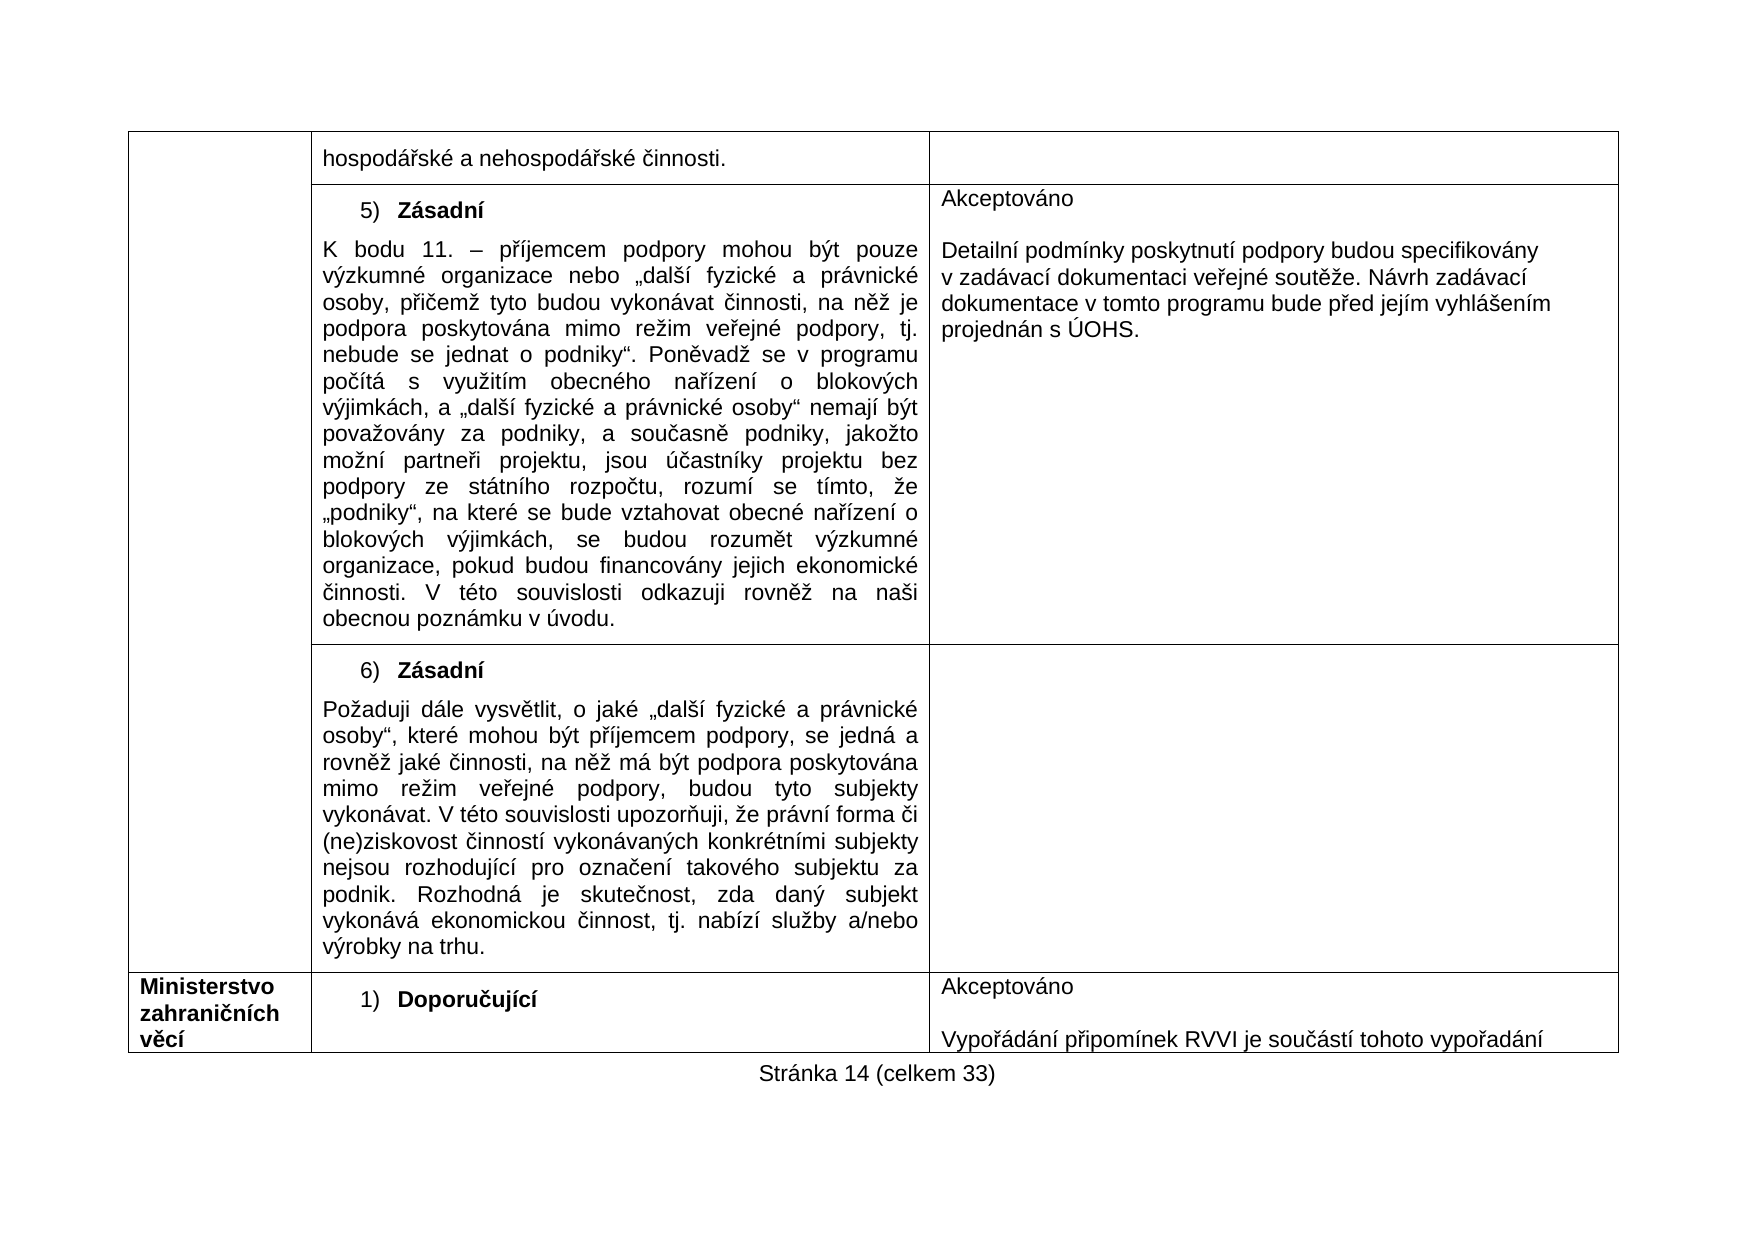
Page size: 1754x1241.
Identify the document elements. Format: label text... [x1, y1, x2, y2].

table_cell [312, 132, 929, 183]
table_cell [312, 973, 929, 1052]
table_cell Akceptováno Detailní podmínky poskytnutí podpory budou specifikovány v zadávací dokumentaci veřejné soutěže. Návrh zadávací dokumentace v tomto programu bude před jejím vyhlášením projednán s ÚOHS. [930, 185, 1618, 644]
table_cell Zásadní Požaduji dále vysvětlit, o jaké „další fyzické a právnické osoby“, které mohou být příjemcem podpory, se jedná a rovněž jaké činnosti, na něž má být podpora poskytována mimo režim veřejné podpory, budou tyto subjekty vykonávat. V této souvislosti upozorňuji, že právní forma či (ne)ziskovost činností vykonávaných konkrétními subjekty nejsou rozhodující pro označení takového subjektu za podnik. Rozhodná je skutečnost, zda daný subjekt vykonává ekonomickou činnost, tj. nabízí služby a/nebo výrobky na trhu. [312, 645, 929, 972]
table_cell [930, 132, 1618, 183]
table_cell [930, 973, 1618, 1052]
table_cell Zásadní K bodu 11. – příjemcem podpory mohou být pouze výzkumné organizace nebo „další fyzické a právnické osoby, přičemž tyto budou vykonávat činnosti, na něž je podpora poskytována mimo režim veřejné podpory, tj. nebude se jednat o podniky“. Poněvadž se v programu počítá s využitím obecného nařízení o blokových výjimkách, a „další fyzické a právnické osoby“ nemají být považovány za podniky, a současně podniky, jakožto možní partneři projektu, jsou účastníky projektu bez podpory ze státního rozpočtu, rozumí se tímto, že „podniky“, na které se bude vztahovat obecné nařízení o blokových výjimkách, se budou rozumět výzkumné organizace, pokud budou financovány jejich ekonomické činnosti. V této souvislosti odkazuji rovněž na naši obecnou poznámku v úvodu. [312, 185, 929, 644]
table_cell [129, 973, 311, 1052]
table_cell [930, 645, 1618, 972]
